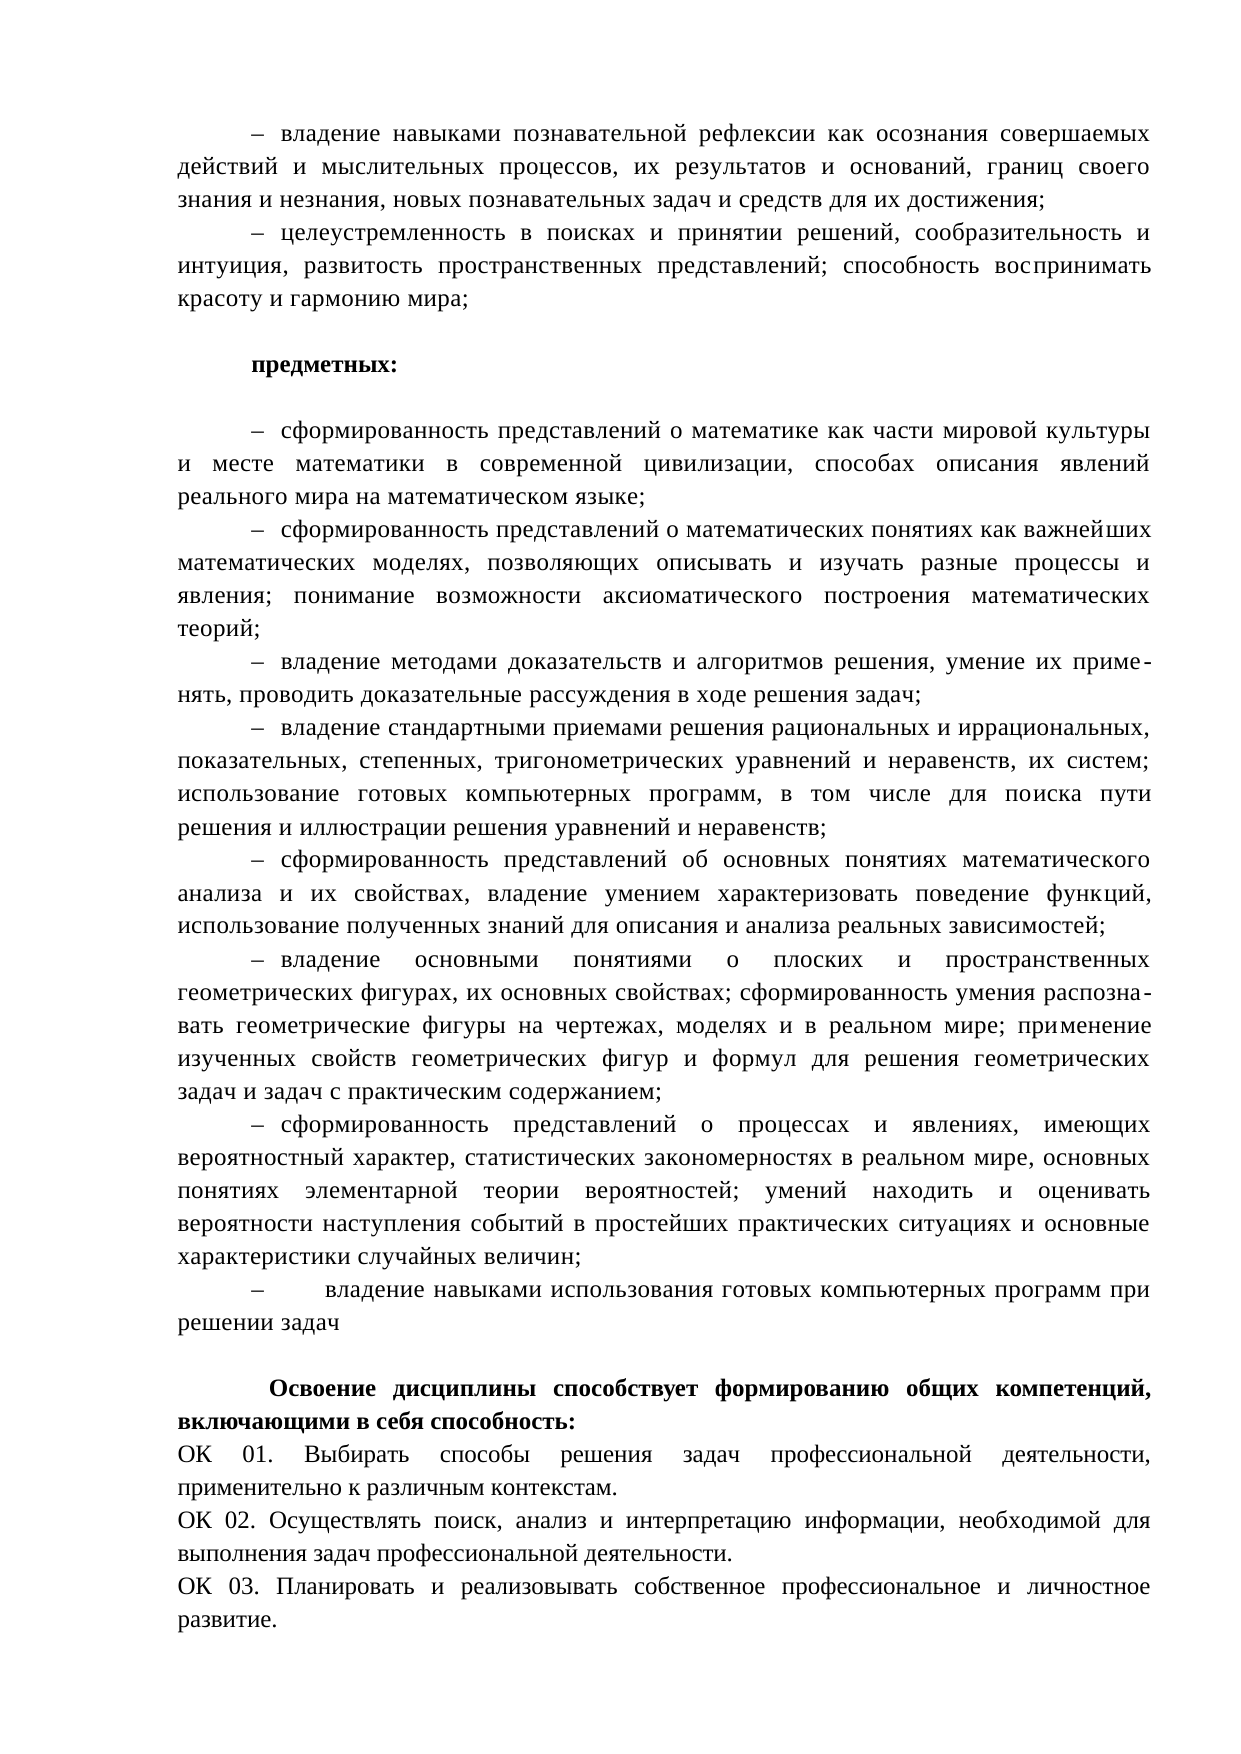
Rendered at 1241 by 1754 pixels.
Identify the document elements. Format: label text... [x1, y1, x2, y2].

text – владение стандартными приемами решения рациональных и иррациональных, показательных, степенных, тригонометрических уравнений и неравенств, их систем; использование готовых компьютерных программ, в том числе для поиска пути решения и иллюстрации решения уравнений и неравенств; [177, 712, 1152, 840]
text – сформированность представлений о математических понятиях как важнейших математических моделях, позволяющих описывать и изучать разные процессы и явления; понимание возможности аксиоматического построения математических теорий; [177, 514, 1152, 642]
text – сформированность представлений о математике как части мировой культуры и месте математики в современной цивилизации, способах описания явлений реального мира на математическом языке; [177, 415, 1152, 510]
text – сформированность представлений об основных понятиях математического анализа и их свойствах, владение умением характеризовать поведение функций, использование полученных знаний для описания и анализа реальных зависимостей; [177, 844, 1152, 939]
text ОК 02. Осуществлять поиск, анализ и интерпретацию информации, необходимой для выполнения задач профессиональной деятельности. [177, 1505, 1152, 1567]
text предметных: [177, 349, 1152, 378]
text – владение основными понятиями о плоских и пространственных геометрических фигурах, их основных свойствах; сформированность умения распознавать геометрические фигуры на чертежах, моделях и в реальном мире; применение изученных свойств геометрических фигур и формул для решения геометрических задач и задач с практическим содержанием; [177, 944, 1152, 1104]
text – целеустремленность в поисках и принятии решений, сообразительность и интуиция, развитость пространственных представлений; способность воспринимать красоту и гармонию мира; [177, 217, 1152, 312]
text ОК 03. Планировать и реализовывать собственное профессиональное и личностное развитие. [177, 1571, 1152, 1633]
text ОК 01. Выбирать способы решения задач профессиональной деятельности, применительно к различным контекстам. [177, 1439, 1152, 1501]
text Освоение дисциплины способствует формированию общих компетенций, включающими в себя способность: [177, 1373, 1152, 1435]
text – владение методами доказательств и алгоритмов решения, умение их применять, проводить доказательные рассуждения в ходе решения задач; [177, 646, 1152, 708]
text – сформированность представлений о процессах и явлениях, имеющих вероятностный характер, статистических закономерностях в реальном мире, основных понятиях элементарной теории вероятностей; умений находить и оценивать вероятности наступления событий в простейших практических ситуациях и основные характеристики случайных величин; [177, 1109, 1152, 1269]
text – владение навыками познавательной рефлексии как осознания совершаемых действий и мыслительных процессов, их результатов и оснований, границ своего знания и незнания, новых познавательных задач и средств для их достижения; [177, 118, 1152, 213]
text – владение навыками использования готовых компьютерных программ при решении задач [177, 1274, 1152, 1336]
